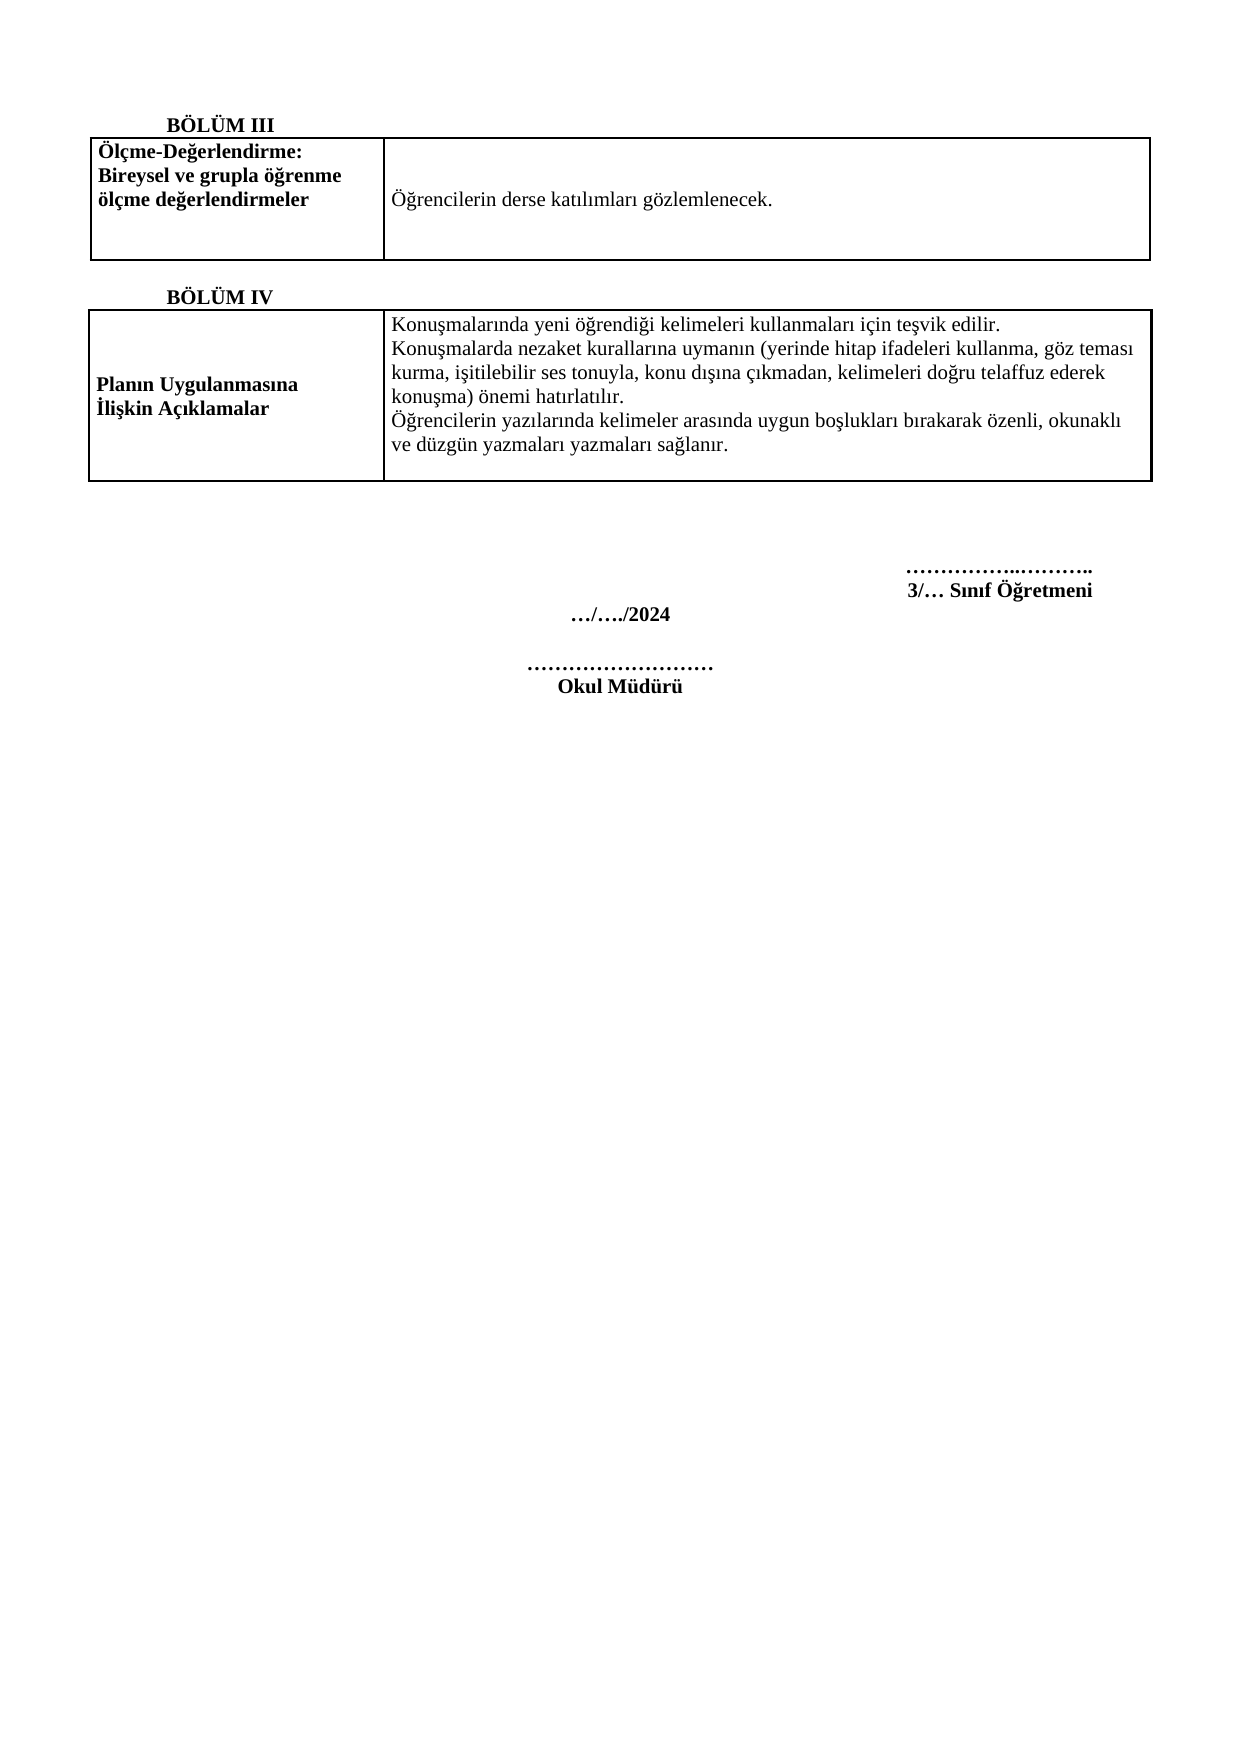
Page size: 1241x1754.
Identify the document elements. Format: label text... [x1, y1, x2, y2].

table_header Ölçme-Değerlendirme: Bireysel ve grupla öğrenme ölçme değerlendirmeler [92, 139, 383, 259]
table_header Konuşmalarında yeni öğrendiği kelimeleri kullanmaları için teşvik edilir. Konuşmalarda nezaket kurallarına uymanın (yerinde hitap ifadeleri kullanma, göz teması kurma, işitilebilir ses tonuyla, konu dışına çıkmadan, kelimeleri doğru telaffuz ederek konuşma) önemi hatırlatılır. Öğrencilerin yazılarında kelimeler arasında uygun boşlukları bırakarak özenli, okunaklı ve düzgün yazmaları yazmaları sağlanır. [385, 311, 1150, 480]
table_header Planın Uygulanmasına İlişkin Açıklamalar [90, 311, 383, 480]
text …/…./2024 [148, 602, 1092, 626]
table_header Öğrencilerin derse katılımları gözlemlenecek. [385, 139, 1149, 259]
text ……………………… [148, 650, 1092, 674]
subtitle BÖLÜM IV [148, 285, 1092, 309]
text 3/… Sınıf Öğretmeni [148, 578, 1092, 602]
text Okul Müdürü [148, 674, 1092, 698]
subtitle BÖLÜM III [148, 113, 1092, 137]
text ……………..……….. [148, 554, 1092, 578]
